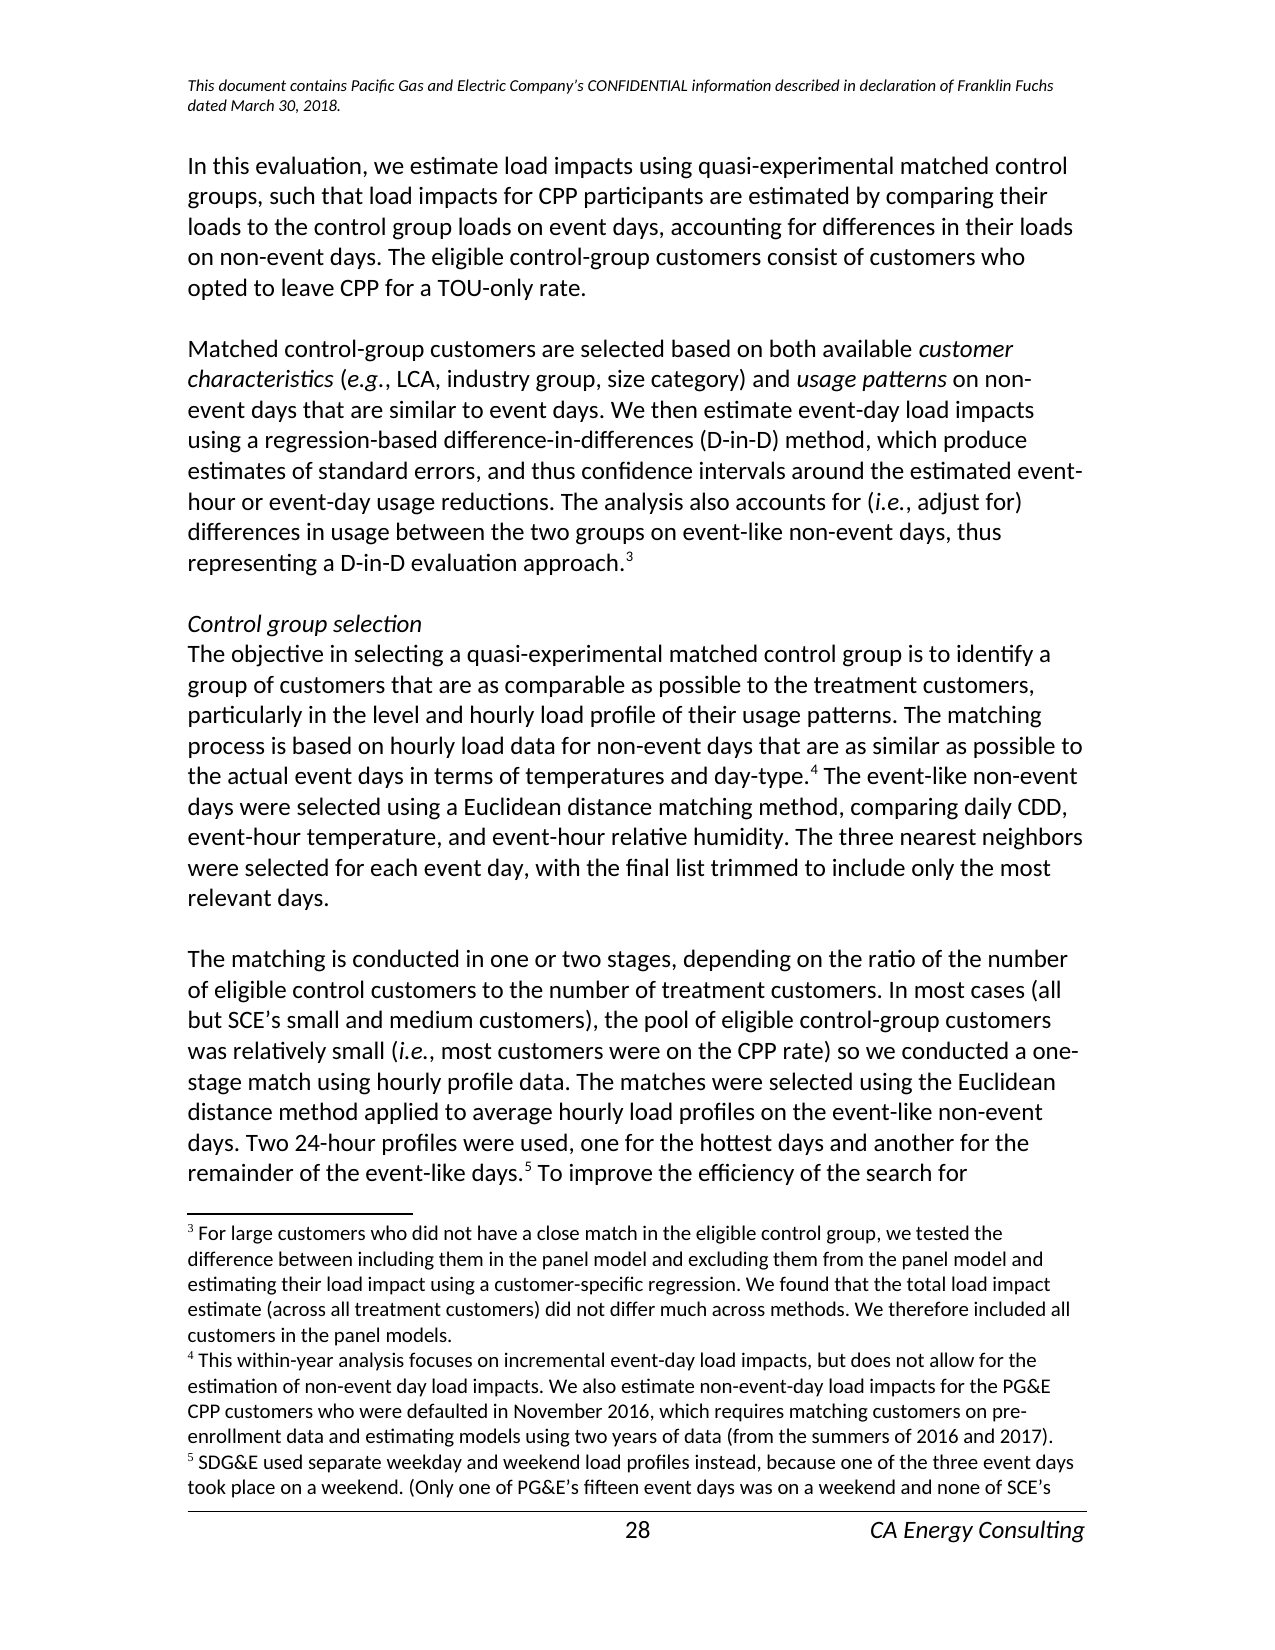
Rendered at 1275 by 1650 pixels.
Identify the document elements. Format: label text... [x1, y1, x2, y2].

text The objective in selecting a quasi-experimental matched control group is to identify a group of customers that are as comparable as possible to the treatment customers, particularly in the level and hourly load profile of their usage patterns. The matching process is based on hourly load data for non-event days that are as similar as possible to the actual event days in terms of temperatures and day-type. The event-like non-event days were selected using a Euclidean distance matching method, comparing daily CDD, event-hour temperature, and event-hour relative humidity. The three nearest neighbors were selected for each event day, with the final list trimmed to include only the most relevant days. [187, 638, 1087, 913]
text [187, 943, 1087, 1188]
text Matched control-group customers are selected based on both available customer characteristics (e.g., LCA, industry group, size category) and usage patterns on non-event days that are similar to event days. We then estimate event-day load impacts using a regression-based difference-in-differences (D-in-D) method, which produce estimates of standard errors, and thus confidence intervals around the estimated event-hour or event-day usage reductions. The analysis also accounts for (i.e., adjust for) differences in usage between the two groups on event-like non-event days, thus representing a D-in-D evaluation approach. [187, 333, 1087, 577]
text Control group selection [187, 608, 1087, 638]
text In this evaluation, we estimate load impacts using quasi-experimental matched control groups, such that load impacts for CPP participants are estimated by comparing their loads to the control group loads on event days, accounting for differences in their loads on non-event days. The eligible control-group customers consist of customers who opted to leave CPP for a TOU-only rate. [187, 150, 1087, 303]
